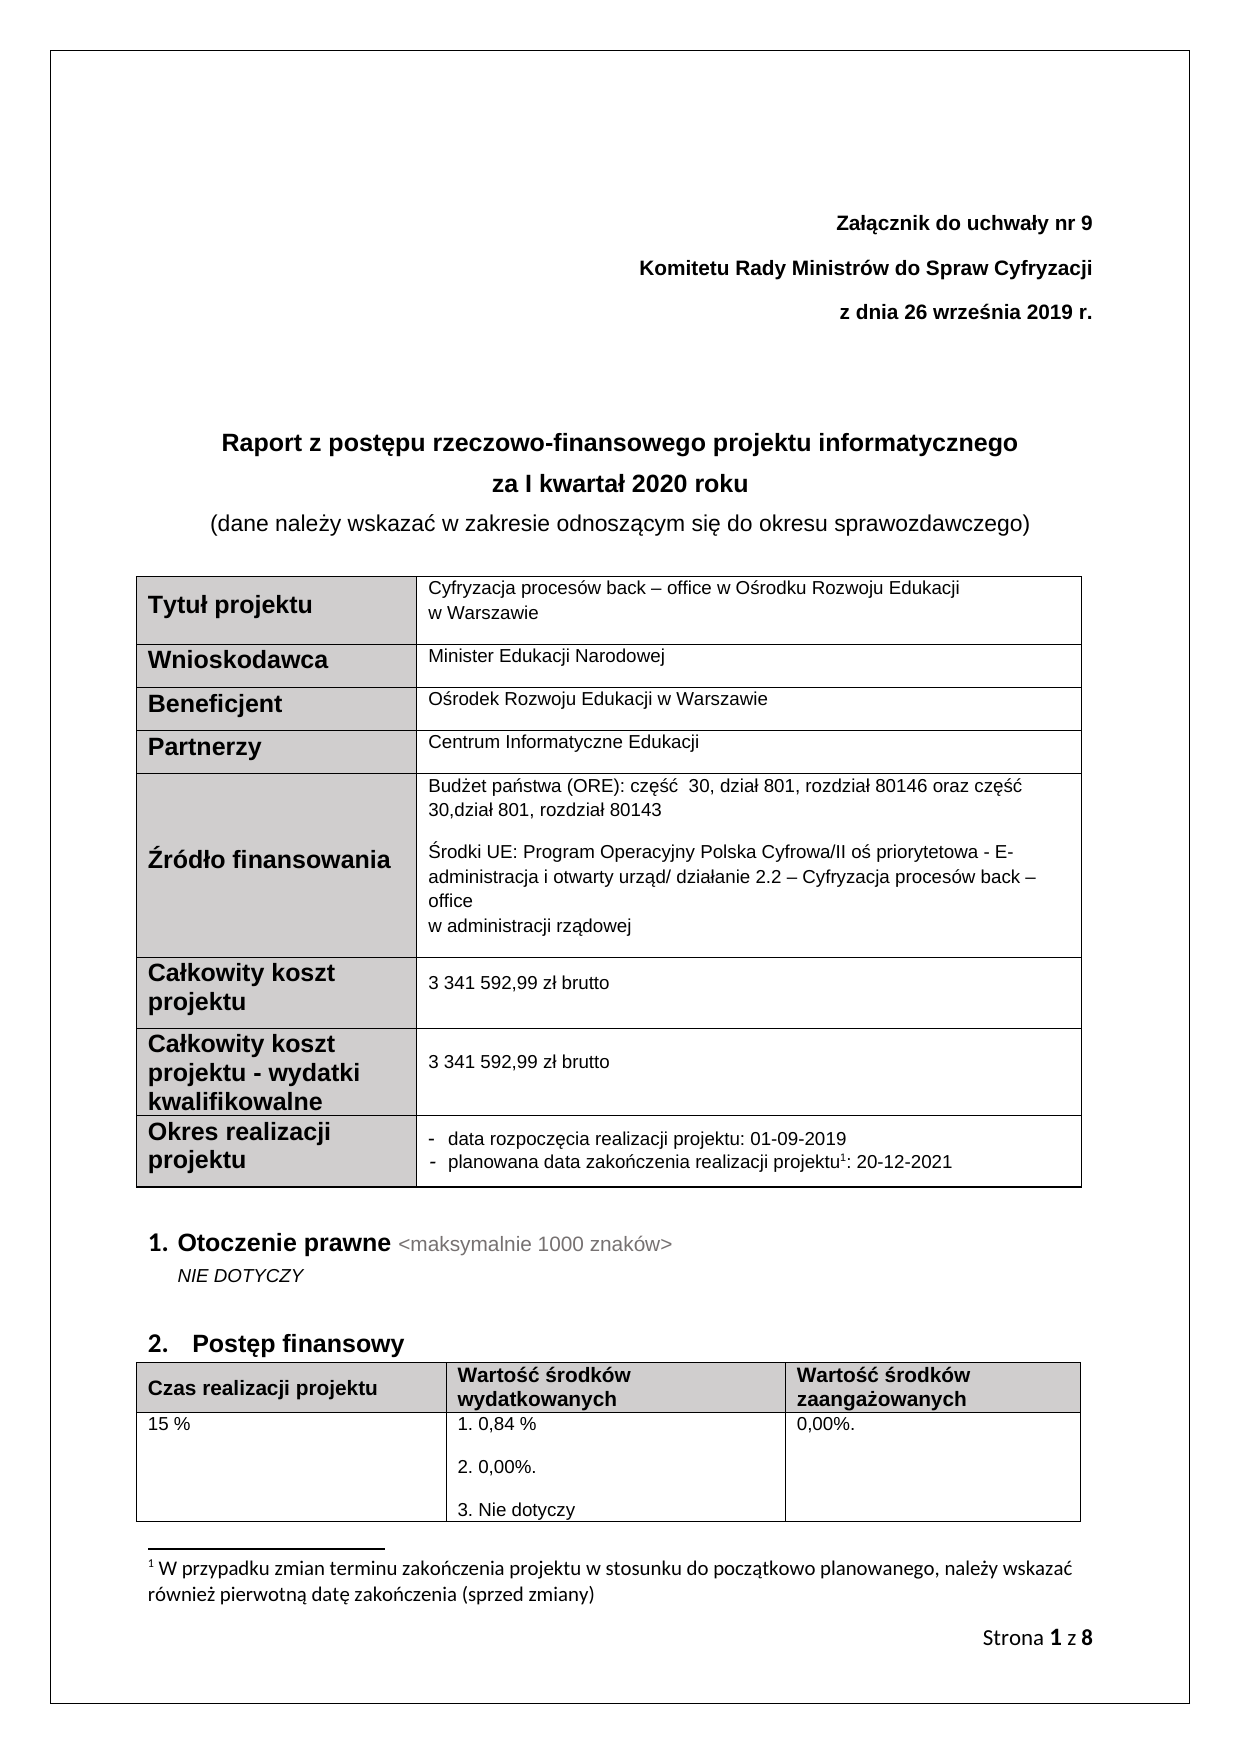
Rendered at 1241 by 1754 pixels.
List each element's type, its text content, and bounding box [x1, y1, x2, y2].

table_header Wartość środków zaangażowanych [786, 1363, 1080, 1412]
text Załącznik do uchwały nr 9 [148, 211, 1093, 235]
table_cell Wnioskodawca [137, 645, 416, 687]
table_header Wartość środków wydatkowanych [447, 1363, 785, 1412]
table_header Czas realizacji projektu [137, 1363, 446, 1412]
table_cell 0,00%. [786, 1413, 1080, 1521]
table_cell Całkowity koszt projektu [137, 958, 416, 1028]
table_cell Całkowity koszt projektu - wydatki kwalifikowalne [137, 1029, 416, 1115]
subtitle Otoczenie prawne <maksymalnie 1000 znaków> [148, 1225, 1063, 1258]
table_cell Budżet państwa (ORE): część 30, dział 801, rozdział 80146 oraz część 30,dział 801, rozdział 80143 Środki UE: Program Operacyjny Polska Cyfrowa/II oś priorytetowa - E-administracja i otwarty urząd/ działanie 2.2 – Cyfryzacja procesów back – office w administracji rządowej [417, 774, 1081, 957]
table_cell 3 341 592,99 zł brutto [417, 958, 1081, 1028]
table_cell 15 % [137, 1413, 446, 1521]
table_cell data rozpoczęcia realizacji projektu: 01-09-2019 planowana data zakończenia realizacji projektu: 20-12-2021 [417, 1116, 1081, 1186]
subtitle Postęp finansowy [148, 1326, 1093, 1359]
text Komitetu Rady Ministrów do Spraw Cyfryzacji [148, 255, 1093, 279]
table_header Tytuł projektu [137, 577, 416, 644]
table_cell Centrum Informatyczne Edukacji [417, 731, 1081, 773]
table_header Cyfryzacja procesów back – office w Ośrodku Rozwoju Edukacji w Warszawie [417, 577, 1081, 644]
subtitle NIE DOTYCZY [148, 1265, 1093, 1286]
subtitle za I kwartał 2020 roku [148, 469, 1093, 498]
table_cell 3 341 592,99 zł brutto [417, 1029, 1081, 1115]
text (dane należy wskazać w zakresie odnoszącym się do okresu sprawozdawczego) [148, 510, 1093, 536]
table_cell Źródło finansowania [137, 774, 416, 957]
subtitle Raport z postępu rzeczowo-finansowego projektu informatycznego [148, 428, 1093, 456]
table_cell Minister Edukacji Narodowej [417, 645, 1081, 687]
table_cell Ośrodek Rozwoju Edukacji w Warszawie [417, 688, 1081, 730]
text z dnia 26 września 2019 r. [148, 300, 1093, 324]
table_cell 1. 0,84 % 2. 0,00%. 3. Nie dotyczy [447, 1413, 785, 1521]
table_cell Okres realizacji projektu [137, 1116, 416, 1186]
table_cell Beneficjent [137, 688, 416, 730]
table_cell Partnerzy [137, 731, 416, 773]
